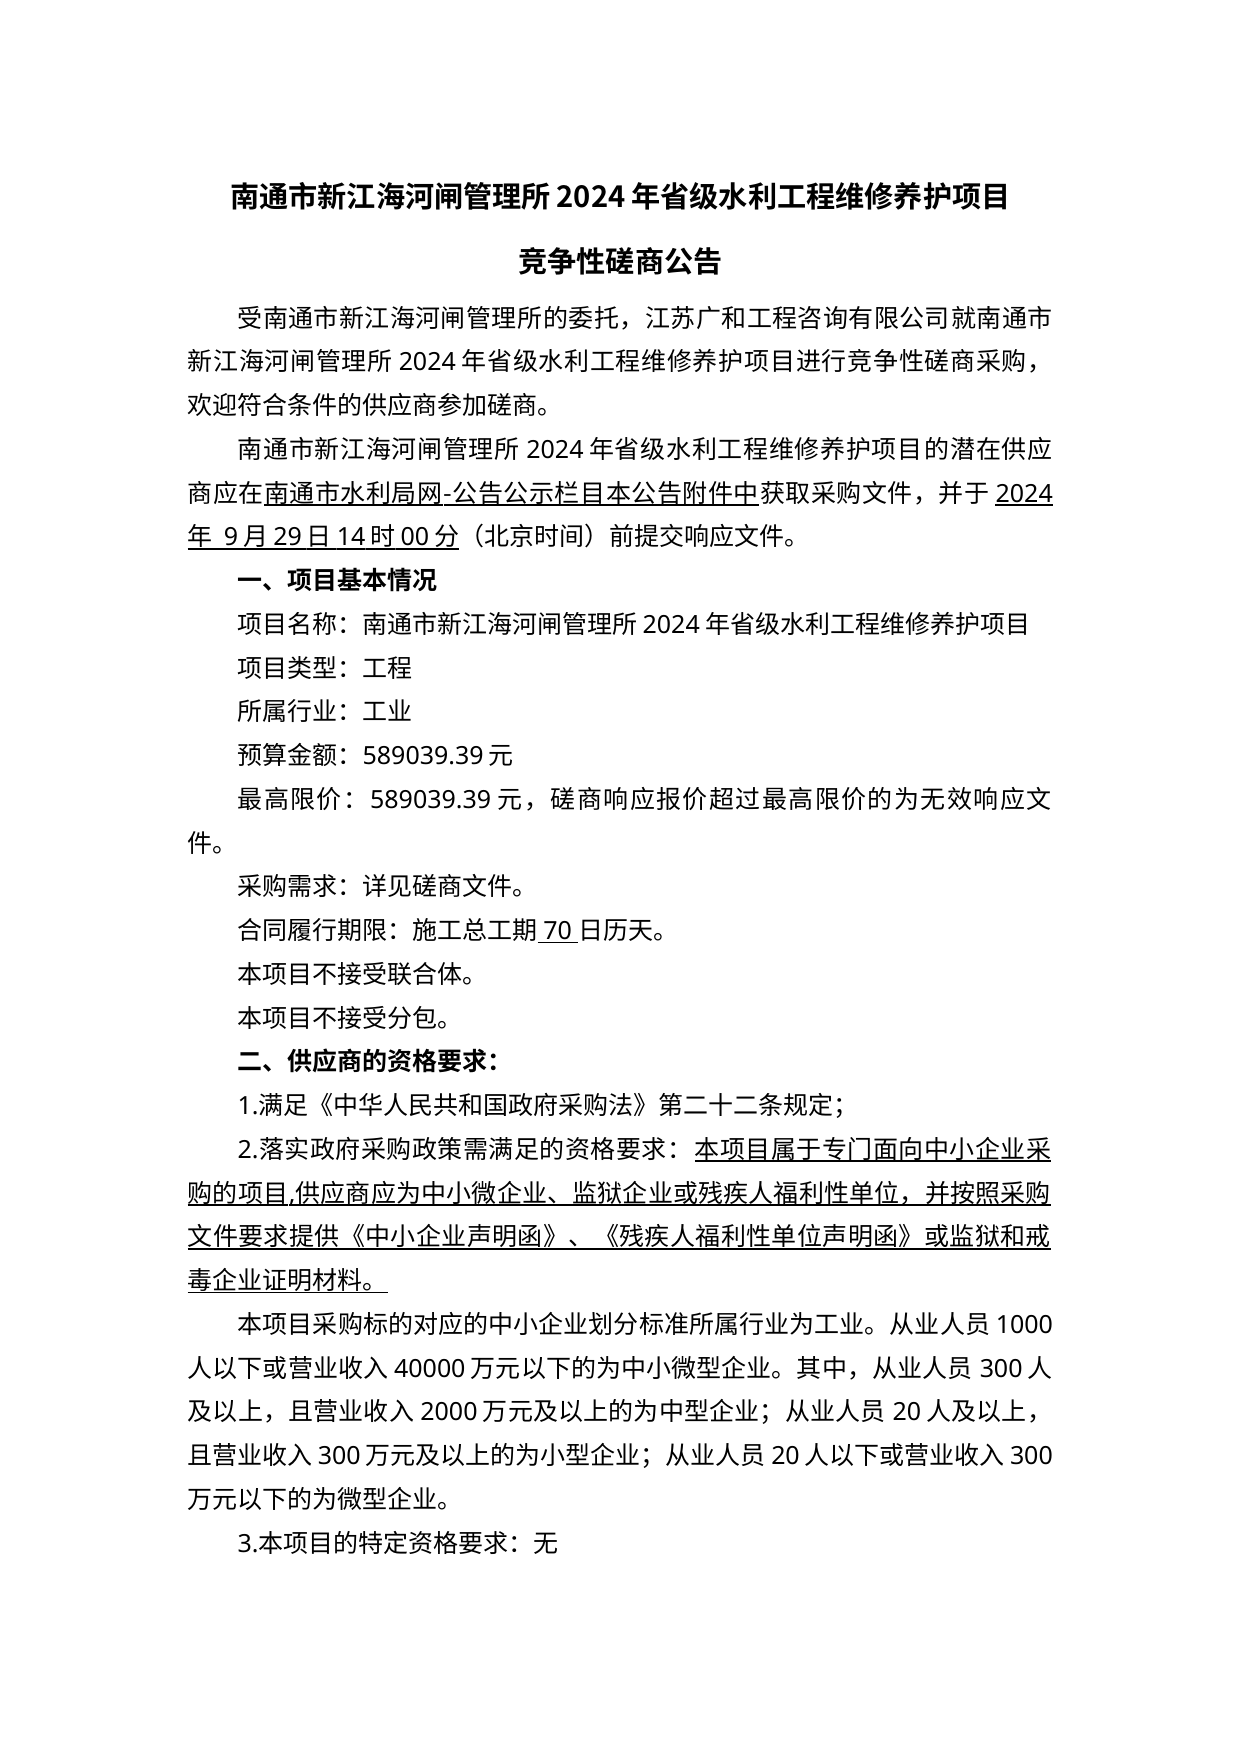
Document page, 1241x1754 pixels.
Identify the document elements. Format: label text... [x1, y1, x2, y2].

text 最高限价：589039.39元，磋商响应报价超过最高限价的为无效响应文件。 [187, 773, 1053, 861]
text 本项目不接受分包。 [187, 992, 1053, 1036]
text 1.满足《中华人民共和国政府采购法》第二十二条规定； [187, 1079, 1053, 1123]
text 采购需求：详见磋商文件。 [187, 861, 1053, 904]
text 合同履行期限：施工总工期 70 日历天。 [187, 904, 1053, 948]
text 本项目不接受联合体。 [187, 948, 1053, 992]
text 3.本项目的特定资格要求：无 [187, 1517, 1053, 1561]
text 二、供应商的资格要求： [187, 1036, 1053, 1079]
text 南通市新江海河闸管理所2024年省级水利工程维修养护项目的潜在供应商应在南通市水利局网-公告公示栏目本公告附件中获取采购文件，并于2024年 9月29日14时00分（北京时间）前提交响应文件。 [187, 423, 1053, 554]
text 所属行业：工业 [187, 686, 1053, 729]
text 预算金额：589039.39元 [187, 729, 1053, 773]
text 本项目采购标的对应的中小企业划分标准所属行业为工业。从业人员1000人以下或营业收入40000万元以下的为中小微型企业。其中，从业人员300人及以上，且营业收入2000万元及以上的为中型企业；从业人员20人及以上，且营业收入300万元及以上的为小型企业；从业人员20人以下或营业收入300万元以下的为微型企业。 [187, 1298, 1053, 1517]
text 一、项目基本情况 [187, 554, 1053, 598]
text 项目名称：南通市新江海河闸管理所2024年省级水利工程维修养护项目 [187, 598, 1053, 642]
text 受南通市新江海河闸管理所的委托，江苏广和工程咨询有限公司就南通市新江海河闸管理所2024年省级水利工程维修养护项目进行竞争性磋商采购，欢迎符合条件的供应商参加磋商。 [187, 292, 1053, 423]
text 竞争性磋商公告 [187, 227, 1053, 292]
text 南通市新江海河闸管理所2024年省级水利工程维修养护项目 [187, 162, 1053, 227]
text 项目类型：工程 [187, 642, 1053, 686]
text 2.落实政府采购政策需满足的资格要求：本项目属于专门面向中小企业采购的项目,供应商应为中小微企业、监狱企业或残疾人福利性单位，并按照采购文件要求提供《中小企业声明函》、《残疾人福利性单位声明函》或监狱和戒毒企业证明材料。 [187, 1123, 1053, 1298]
